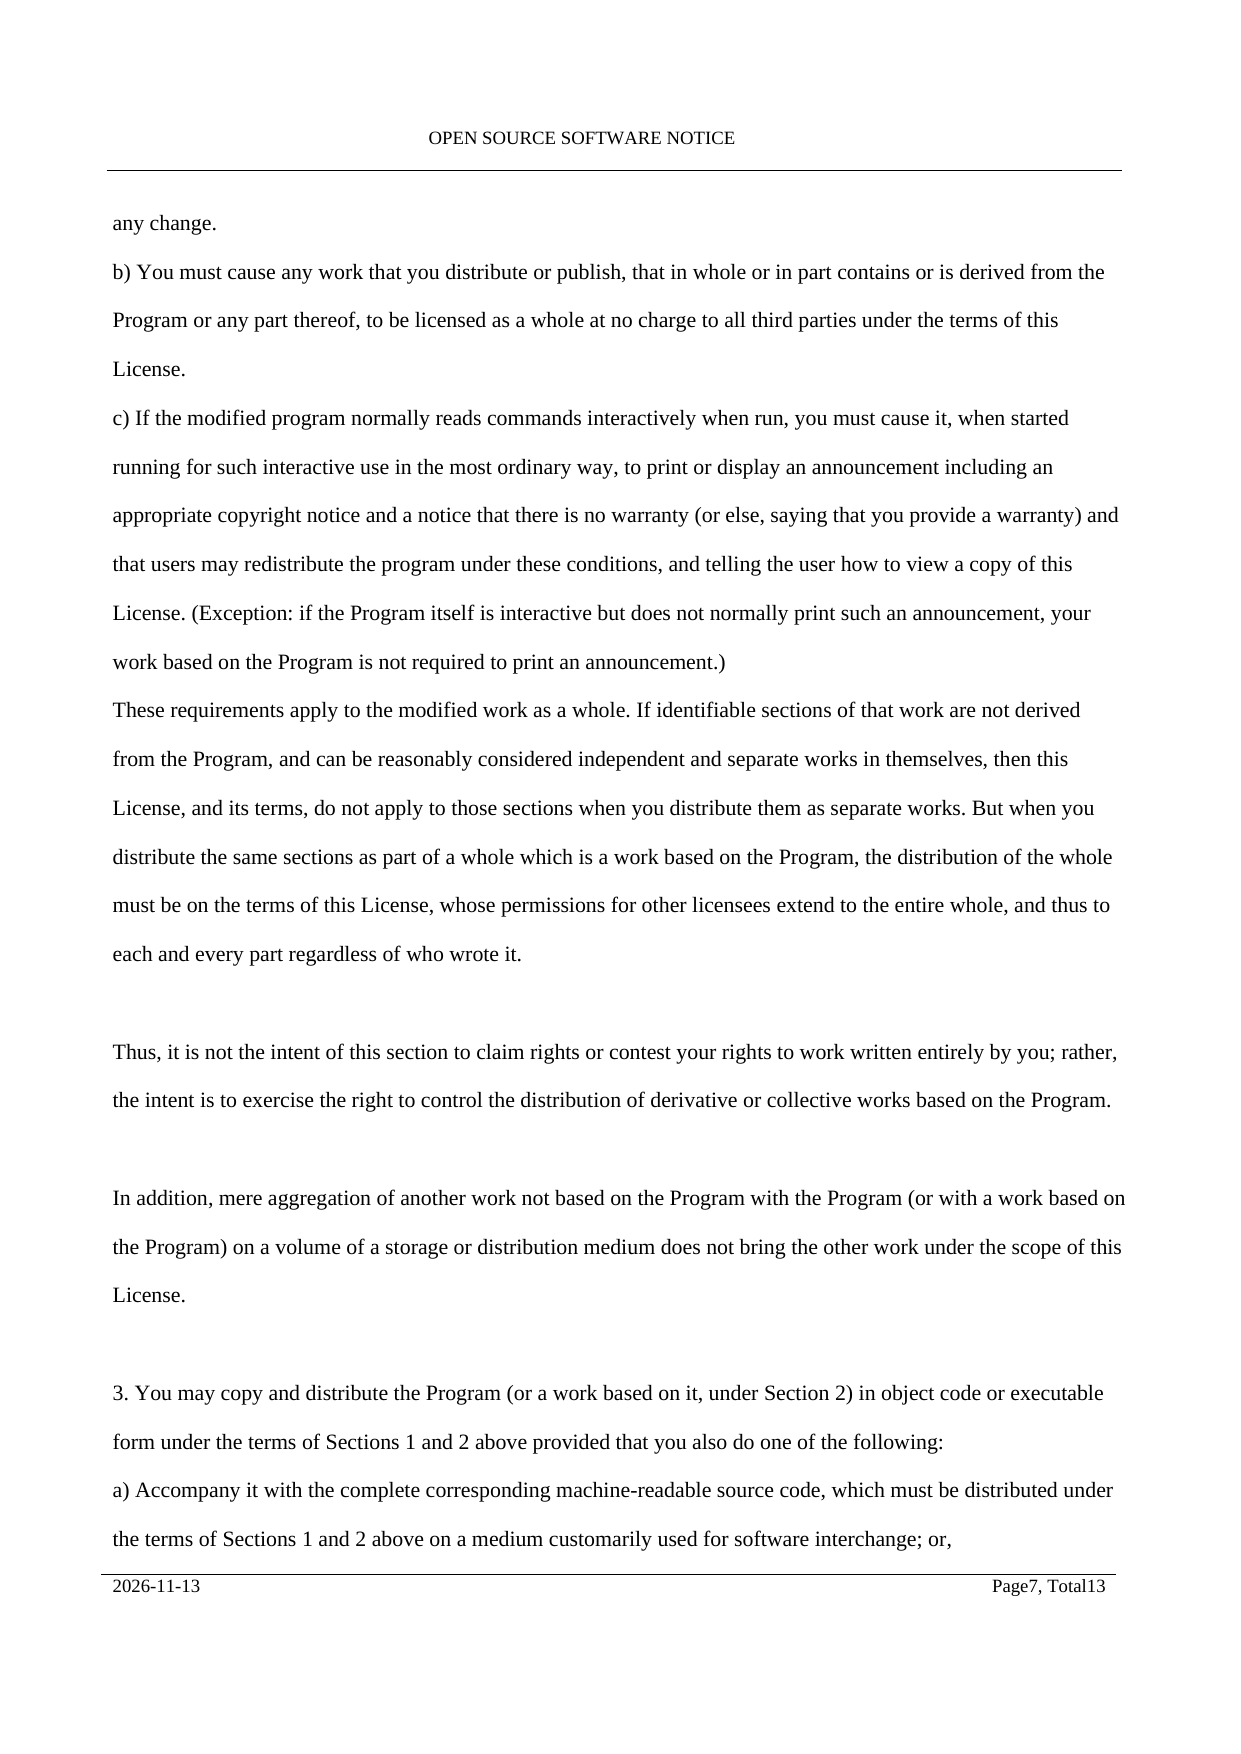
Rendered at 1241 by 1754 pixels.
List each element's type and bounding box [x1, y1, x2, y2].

text [112, 206, 1128, 1555]
